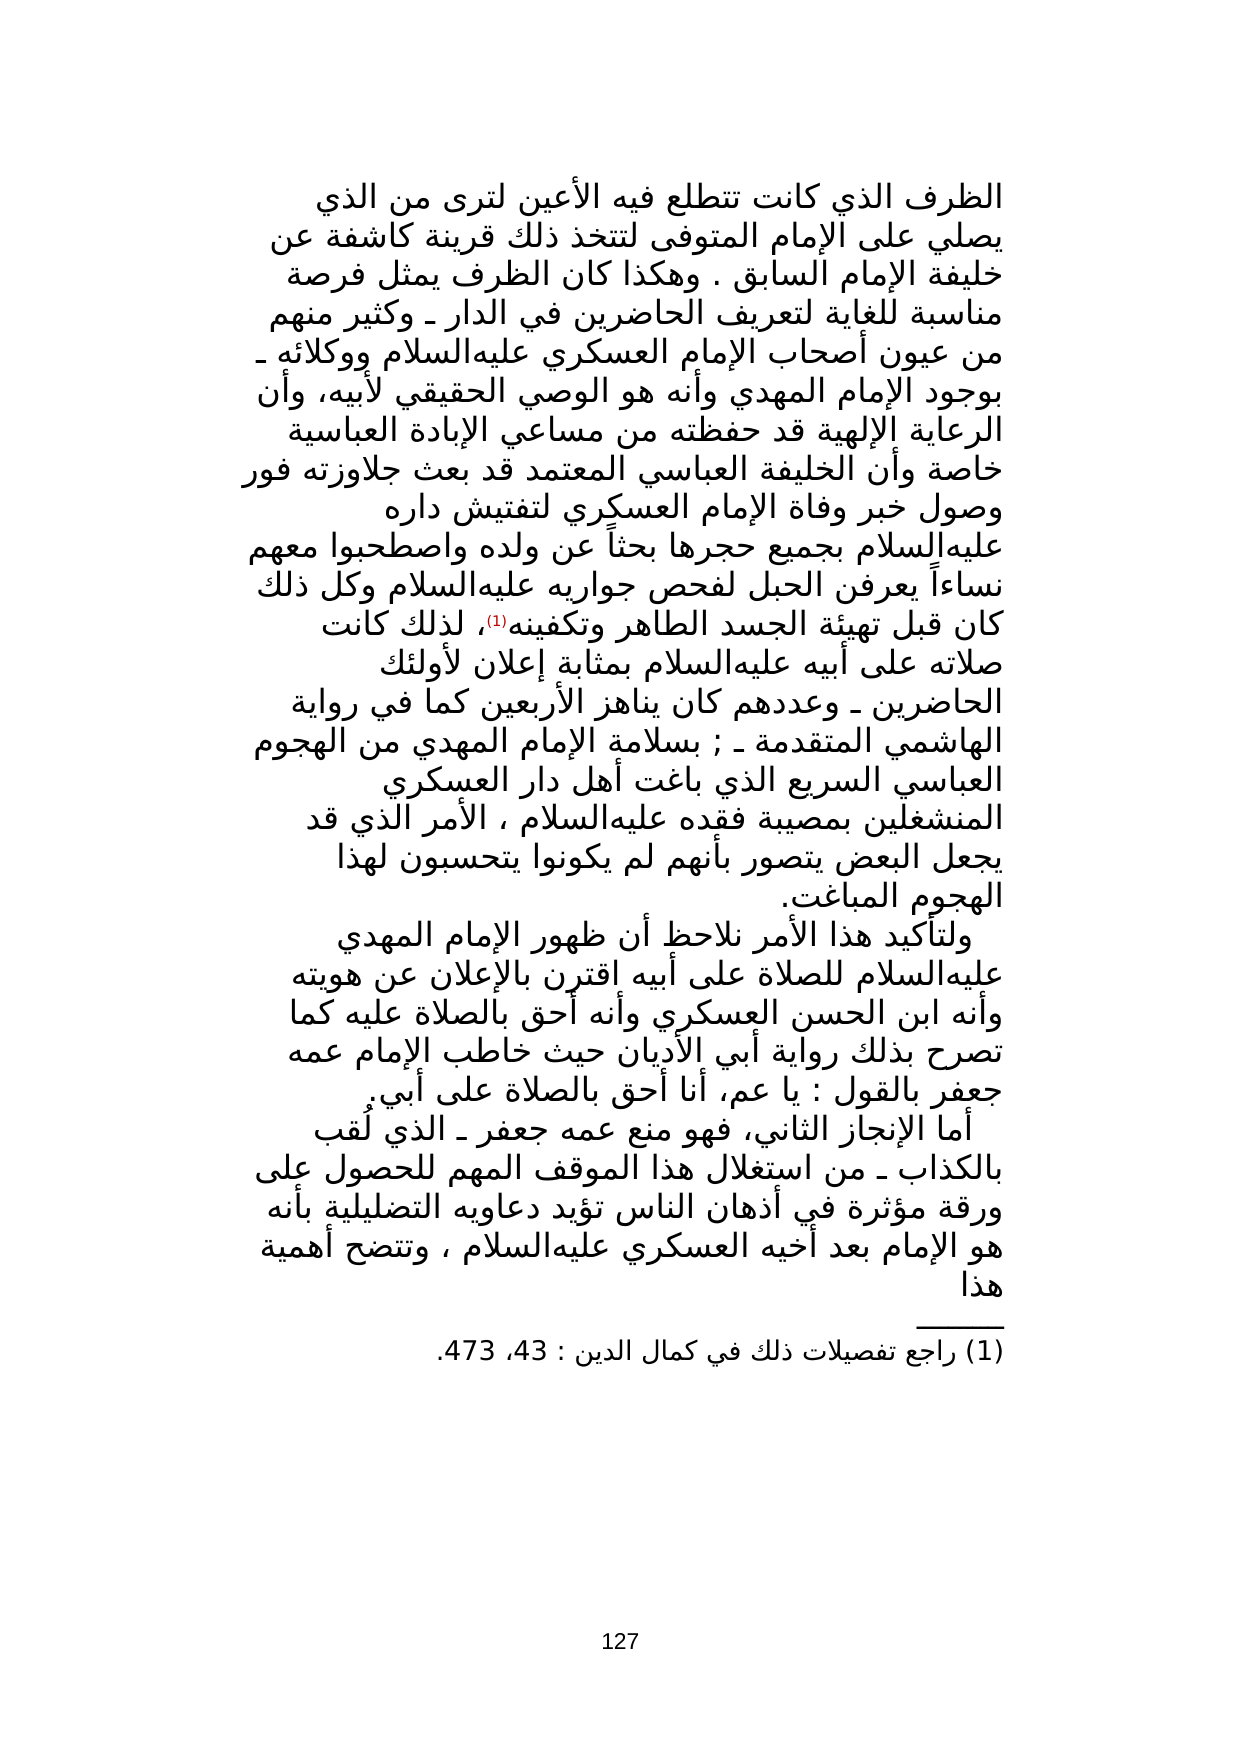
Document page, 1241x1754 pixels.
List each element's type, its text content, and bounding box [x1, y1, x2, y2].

text الظرف الذي كانت تتطلع فيه الأعين لترى من الذي يصلي على الإمام المتوفى لتتخذ ذلك قرينة كاشفة عن خليفة الإمام السابق . وهكذا كان الظرف يمثل فرصة مناسبة للغاية لتعريف الحاضرين في الدار ـ وكثير منهم من عيون أصحاب الإمام العسكري عليه‌السلام ووكلائه ـ بوجود الإمام المهدي وأنه هو الوصي الحقيقي لأبيه، وأن الرعاية الإلهية قد حفظته من مساعي الإبادة العباسية خاصة وأن الخليفة العباسي المعتمد قد بعث جلاوزته فور وصول خبر وفاة الإمام العسكري لتفتيش داره عليه‌السلام بجميع حجرها بحثاً عن ولده واصطحبوا معهم نساءاً يعرفن الحبل لفحص جواريه عليه‌السلام وكل ذلك كان قبل تهيئة الجسد الطاهر وتكفينه(1)، لذلك كانت صلاته على أبيه عليه‌السلام بمثابة إعلان لأولئك الحاضرين ـ وعددهم كان يناهز الأربعين كما في رواية الهاشمي المتقدمة ـ ; بسلامة الإمام المهدي من الهجوم العباسي السريع الذي باغت أهل دار العسكري المنشغلين بمصيبة فقده عليه‌السلام ، الأمر الذي قد يجعل البعض يتصور بأنهم لم يكونوا يتحسبون لهذا الهجوم المباغت. [236, 177, 1004, 915]
text ولتأكيد هذا الأمر نلاحظ أن ظهور الإمام المهدي عليه‌السلام للصلاة على أبيه اقترن بالإعلان عن هويته وأنه ابن الحسن العسكري وأنه أحق بالصلاة عليه كما تصرح بذلك رواية أبي الأديان حيث خاطب الإمام عمه جعفر بالقول : يا عم، أنا أحق بالصلاة على أبي. [236, 915, 1004, 1110]
text ـــــــــــ [236, 1304, 1004, 1336]
text أما الإنجاز الثاني، فهو منع عمه جعفر ـ الذي لُقب بالكذاب ـ من استغلال هذا الموقف المهم للحصول على ورقة مؤثرة في أذهان الناس تؤيد دعاويه التضليلية بأنه هو الإمام بعد أخيه العسكري عليه‌السلام ، وتتضح أهمية هذا [236, 1110, 1004, 1304]
text (1) راجع تفصيلات ذلك في كمال الدين : 43، 473. [236, 1336, 1004, 1367]
